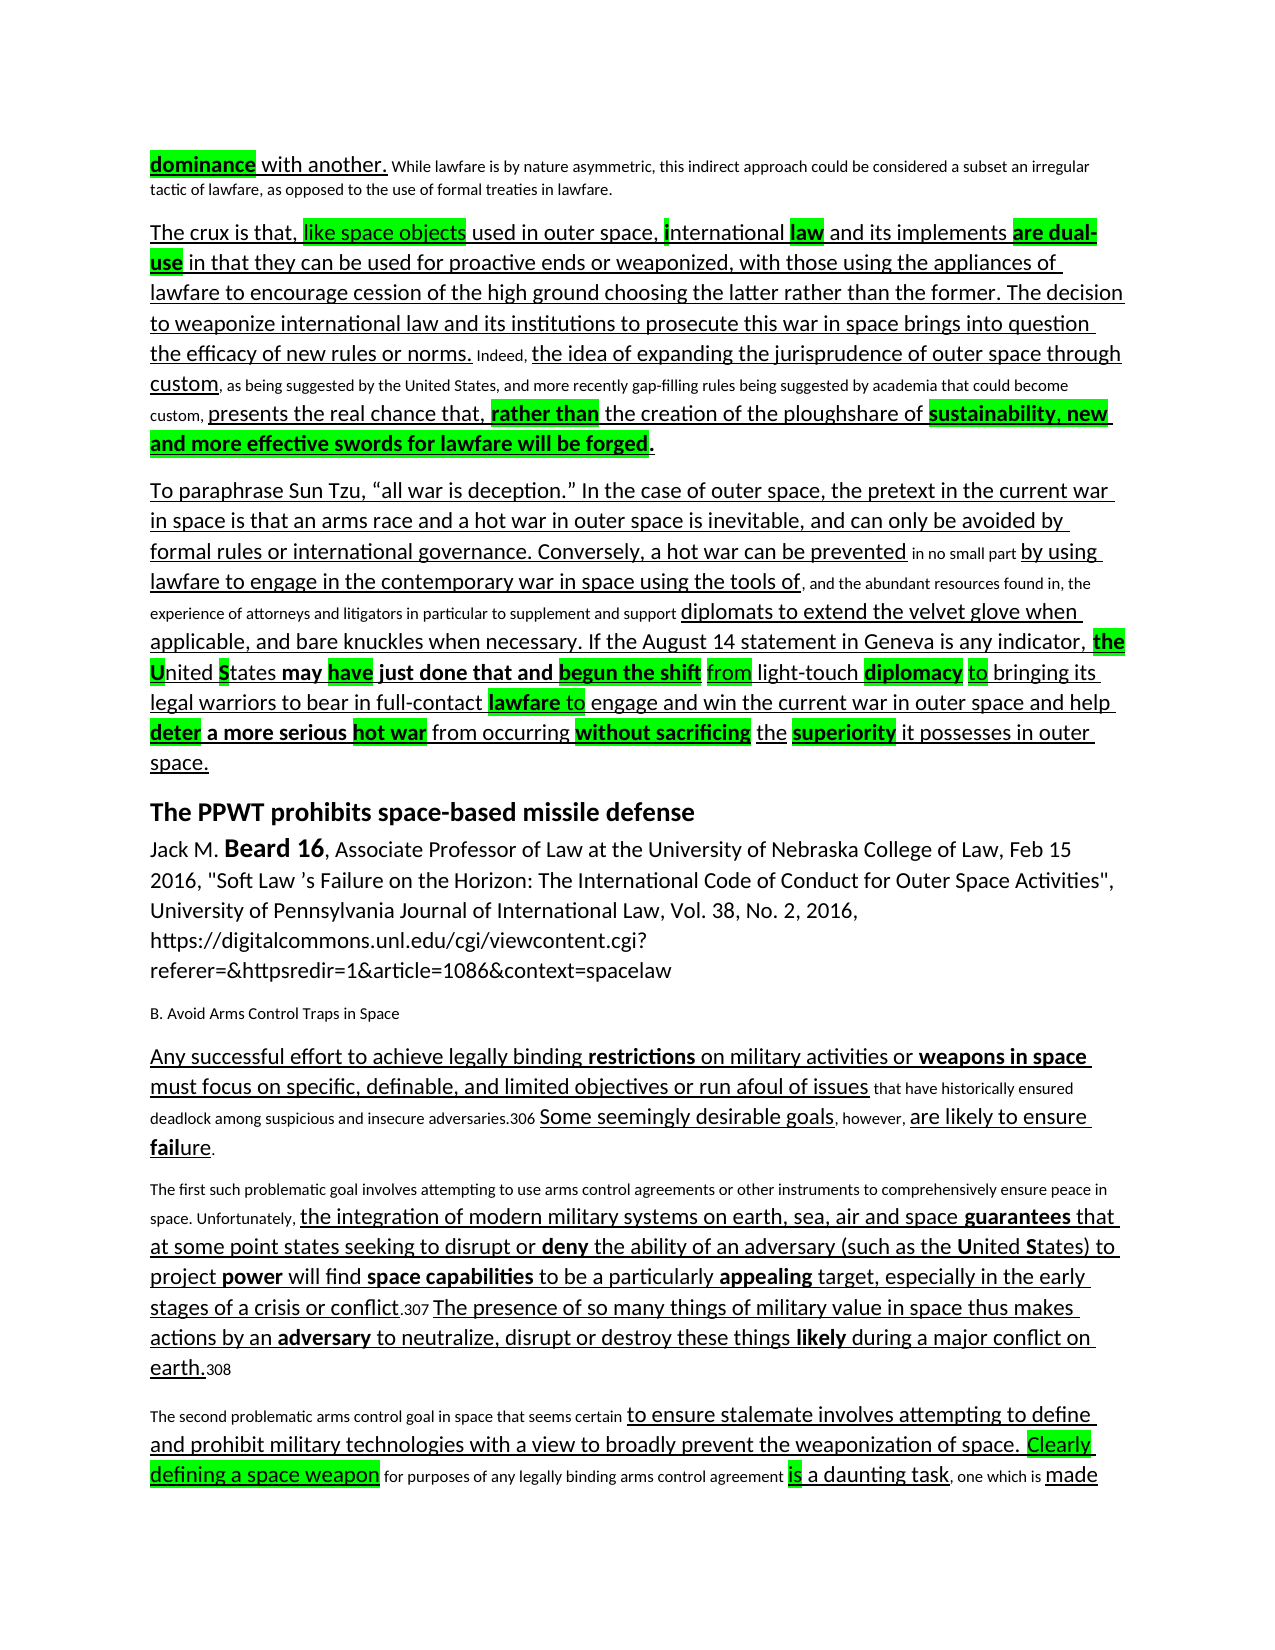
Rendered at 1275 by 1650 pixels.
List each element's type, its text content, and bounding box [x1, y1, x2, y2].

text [150, 1400, 1125, 1488]
text B. Avoid Arms Control Traps in Space [150, 1003, 1125, 1024]
text To paraphrase Sun Tzu, “all war is deception.” In the case of outer space, the pretext in the current war in space is that an arms race and a hot war in outer space is inevitable, and can only be avoided by formal rules or international governance. Conversely, a hot war can be prevented in no small part by using lawfare to engage in the contemporary war in space using the tools of, and the abundant resources found in, the experience of attorneys and litigators in particular to supplement and support diplomats to extend the velvet glove when applicable, and bare knuckles when necessary. If the August 14 statement in Geneva is any indicator, the United States may have just done that and begun the shift from light-touch diplomacy to bringing its legal warriors to bear in full-contact lawfare to engage and win the current war in outer space and help deter a more serious hot war from occurring without sacrificing the superiority it possesses in outer space. [150, 653, 1125, 776]
text The first such problematic goal involves attempting to use arms control agreements or other instruments to comprehensively ensure peace in space. Unfortunately, the integration of modern military systems on earth, sea, air and space guarantees that at some point states seeking to disrupt or deny the ability of an adversary (such as the United States) to project power will find space capabilities to be a particularly appealing target, especially in the early stages of a crisis or conflict.307 The presence of so many things of military value in space thus makes actions by an adversary to neutralize, disrupt or destroy these things likely during a major conflict on earth.308 [150, 1179, 1125, 1381]
text The crux is that, like space objects used in outer space, international law and its implements are dual-use in that they can be used for proactive ends or weaponized, with those using the appliances of lawfare to encourage cession of the high ground choosing the latter rather than the former. The decision to weaponize international law and its institutions to prosecute this war in space brings into question the efficacy of new rules or norms. Indeed, the idea of expanding the jurisprudence of outer space through custom, as being suggested by the United States, and more recently gap-filling rules being suggested by academia that could become custom, presents the real chance that, rather than the creation of the ploughshare of sustainability, new and more effective swords for lawfare will be forged. [150, 304, 1125, 458]
text Any successful effort to achieve legally binding restrictions on military activities or weapons in space must focus on specific, definable, and limited objectives or run afoul of issues that have historically ensured deadlock among suspicious and insecure adversaries.306 Some seemingly desirable goals, however, are likely to ensure failure. [150, 1042, 1125, 1161]
text Jack M. Beard 16, Associate Professor of Law at the University of Nebraska College of Law, Feb 15 2016, "Soft Law ’s Failure on the Horizon: The International Code of Conduct for Outer Space Activities", University of Pennsylvania Journal of International Law, Vol. 38, No. 2, 2016, https://digitalcommons.unl.edu/cgi/viewcontent.cgi?referer=&httpsredir=1&article=1086&context=spacelaw [150, 831, 1125, 985]
text The crux is that, like space objects used in outer space, international law and its implements are dual-use in that they can be used for proactive ends or weaponized, with those using the appliances of lawfare to encourage cession of the high ground choosing the latter rather than the former. The decision to weaponize international law and its institutions to prosecute this war in space brings into question the efficacy of new rules or norms. Indeed, the idea of expanding the jurisprudence of outer space through custom, as being suggested by the United States, and more recently gap-filling rules being suggested by academia that could become custom, presents the real chance that, rather than the creation of the ploughshare of sustainability, new and more effective swords for lawfare will be forged. [150, 218, 1125, 303]
subtitle The PPWT prohibits space-based missile defense [150, 795, 1125, 828]
text To paraphrase Sun Tzu, “all war is deception.” In the case of outer space, the pretext in the current war in space is that an arms race and a hot war in outer space is inevitable, and can only be avoided by formal rules or international governance. Conversely, a hot war can be prevented in no small part by using lawfare to engage in the contemporary war in space using the tools of, and the abundant resources found in, the experience of attorneys and litigators in particular to supplement and support diplomats to extend the velvet glove when applicable, and bare knuckles when necessary. If the August 14 statement in Geneva is any indicator, the United States may have just done that and begun the shift from light-touch diplomacy to bringing its legal warriors to bear in full-contact lawfare to engage and win the current war in outer space and help deter a more serious hot war from occurring without sacrificing the superiority it possesses in outer space. [150, 476, 1125, 652]
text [150, 150, 1125, 200]
